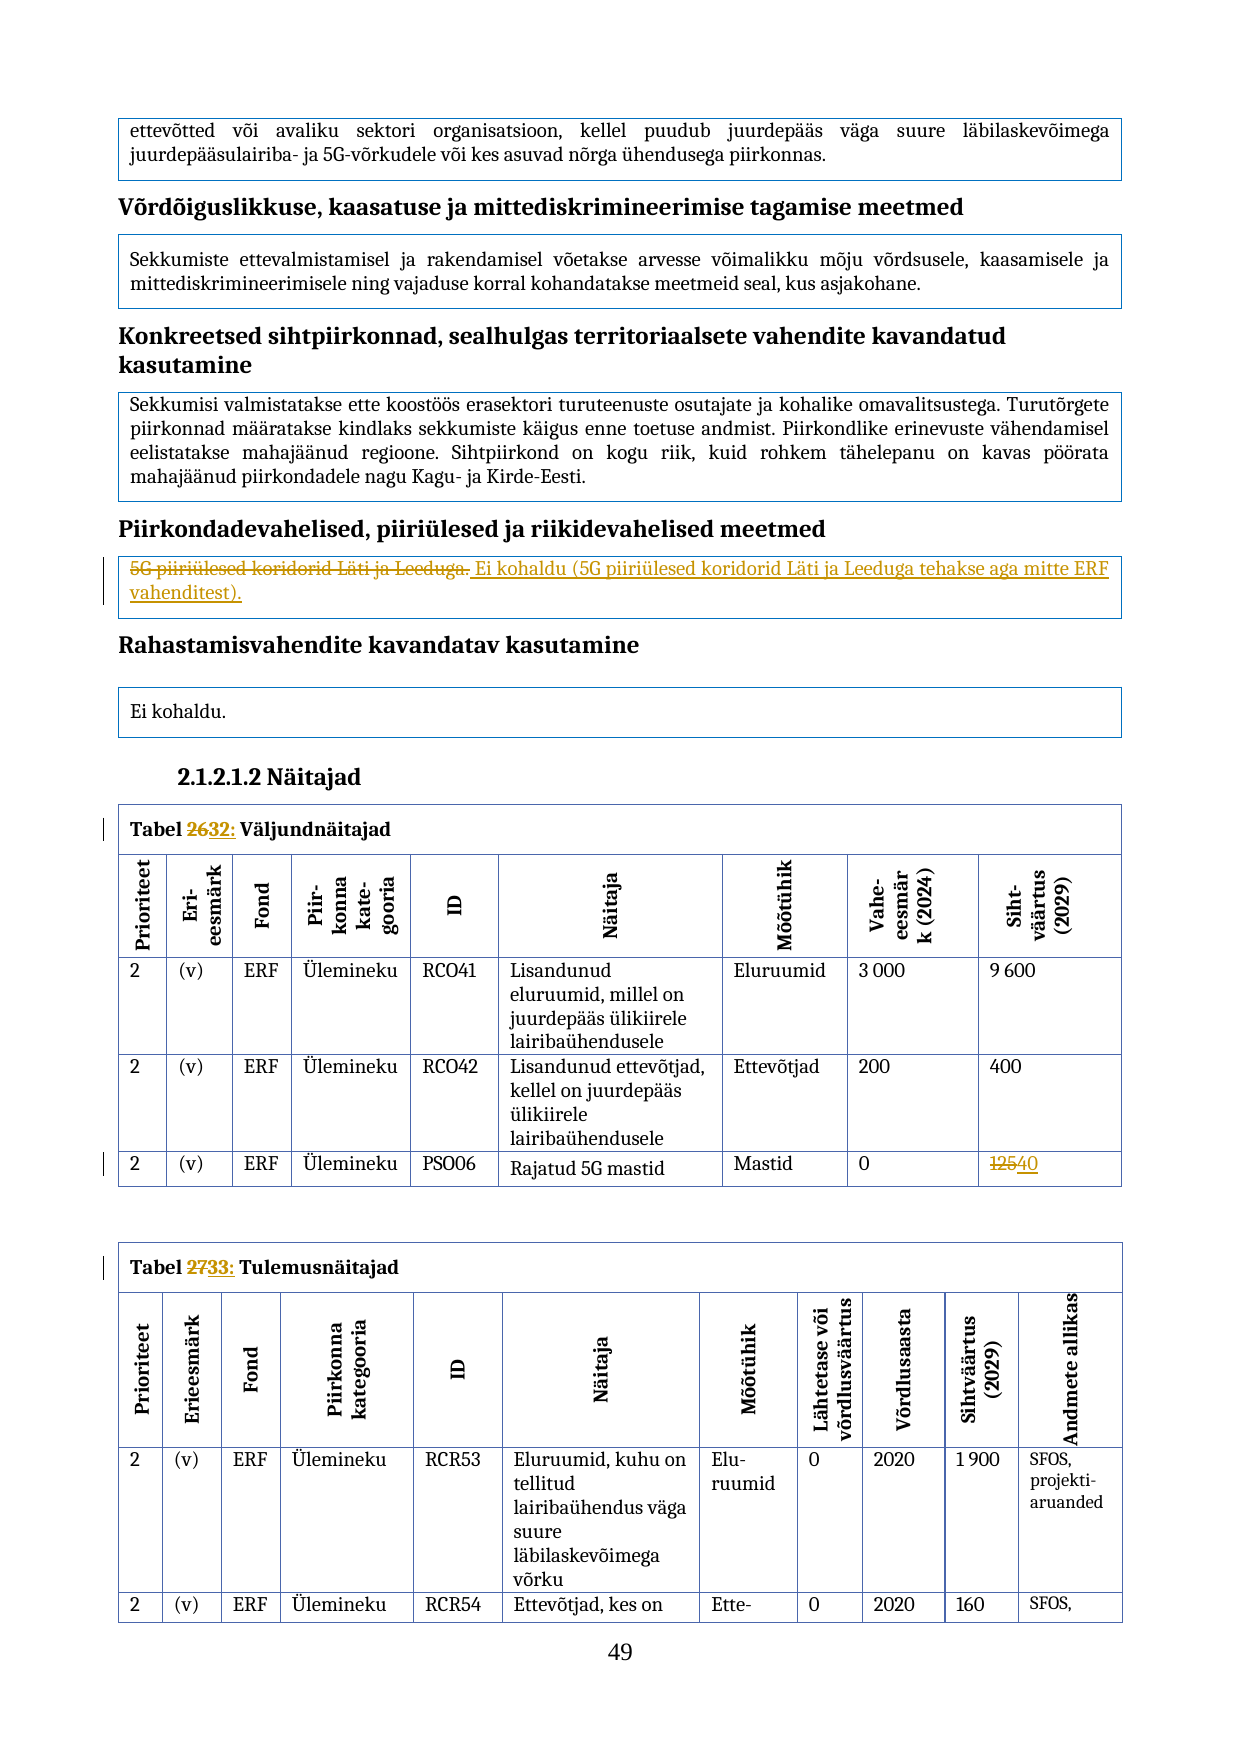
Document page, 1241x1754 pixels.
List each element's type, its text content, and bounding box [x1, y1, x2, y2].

subtitle 2.1.2.1.2 Näitajad [177, 763, 1122, 791]
table_cell Lisandunud ettevõtjad, kellel on juurdepääs ülikiirele lairibaühendusele [499, 1055, 722, 1151]
table_cell Prioriteet [119, 855, 166, 957]
table_cell (v) [167, 1152, 232, 1186]
table_cell ERF [233, 1152, 291, 1186]
table_cell ID [414, 1293, 502, 1447]
table_cell Piirkonna kategooria [281, 1293, 413, 1447]
text Võrdõiguslikkuse, kaasatuse ja mittediskrimineerimise tagamise meetmed [118, 193, 1122, 222]
table_cell ERF [233, 958, 291, 1054]
table_header [119, 557, 1121, 617]
table_cell Mõõtühik [700, 1293, 797, 1447]
table_cell 160 [946, 1593, 1018, 1622]
table_cell Fond [233, 855, 291, 957]
table_cell Siht-väärtus (2029) [979, 855, 1121, 957]
table_cell Vahe-eesmärk (2024) [848, 855, 978, 957]
table_cell Eri-eesmärk [167, 855, 232, 957]
table_cell 400 [979, 1055, 1121, 1151]
table_cell Ette-võtjad [700, 1593, 797, 1622]
table_cell 200 [848, 1055, 978, 1151]
table_cell Näitaja [499, 855, 722, 957]
text Rahastamisvahendite kavandatav kasutamine [118, 631, 1122, 660]
table_cell Lisandunud eluruumid, millel on juurdepääs ülikiirele lairibaühendusele [499, 958, 722, 1054]
table_cell Rajatud 5G mastid [499, 1152, 722, 1186]
table_cell PSO06 [411, 1152, 498, 1186]
table_cell Ülemineku [281, 1593, 413, 1622]
table_cell RCR53 [414, 1448, 502, 1592]
table_cell Fond [222, 1293, 280, 1447]
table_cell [1019, 1593, 1122, 1622]
table_cell Ülemineku [292, 958, 410, 1054]
table_cell 2 [119, 958, 166, 1054]
table_cell ERF [233, 1055, 291, 1151]
table_cell RCR54 [414, 1593, 502, 1622]
table_cell 9 600 [979, 958, 1121, 1054]
table_cell ERF [222, 1448, 280, 1592]
table_cell [979, 1152, 1121, 1186]
table_cell 2020 [863, 1593, 944, 1622]
table_cell Lähtetase või võrdlusväärtus [798, 1293, 862, 1447]
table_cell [503, 1593, 699, 1622]
table_cell Eluruumid, kuhu on tellitud lairibaühendus väga suure läbilaskevõimega võrku [503, 1448, 699, 1592]
table_cell Ülemineku [292, 1055, 410, 1151]
table_cell Mastid [723, 1152, 847, 1186]
table_cell Elu-ruumid [700, 1448, 797, 1592]
table_cell 3 000 [848, 958, 978, 1054]
table_cell (v) [163, 1593, 221, 1622]
table_cell (v) [163, 1448, 221, 1592]
text Piirkondadevahelised, piiriülesed ja riikidevahelised meetmed [118, 515, 1122, 543]
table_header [119, 119, 1121, 179]
table_cell 2 [119, 1152, 166, 1186]
table_header Ei kohaldu. [119, 688, 1121, 737]
table_cell Ettevõtjad [723, 1055, 847, 1151]
table_cell 0 [798, 1593, 862, 1622]
table_cell 2 [119, 1055, 166, 1151]
table_cell Andmete allikas [1019, 1293, 1122, 1447]
table_cell RCO42 [411, 1055, 498, 1151]
table_cell 0 [798, 1448, 862, 1592]
table_cell (v) [167, 958, 232, 1054]
table_cell RCO41 [411, 958, 498, 1054]
table_cell Erieesmärk [163, 1293, 221, 1447]
table_cell 2 [119, 1593, 162, 1622]
table_cell Piir- konna kate-gooria [292, 855, 410, 957]
table_cell Sihtväärtus (2029) [946, 1293, 1018, 1447]
table_cell ID [411, 855, 498, 957]
table_cell 0 [848, 1152, 978, 1186]
table_cell (v) [167, 1055, 232, 1151]
table_cell SFOS, projekti-aruanded [1019, 1448, 1122, 1592]
text Konkreetsed sihtpiirkonnad, sealhulgas territoriaalsete vahendite kavandatud kasutamine [118, 322, 1122, 379]
table_header Sekkumisi valmistatakse ette koostöös erasektori turuteenuste osutajate ja kohalike omavalitsustega. Turutõrgete piirkonnad määratakse kindlaks sekkumiste käigus enne toetuse andmist. Piirkondlike erinevuste vähendamisel eelistatakse mahajäänud regioone. Sihtpiirkond on kogu riik, kuid rohkem tähelepanu on kavas pöörata mahajäänud piirkondadele nagu Kagu- ja Kirde-Eesti. [119, 393, 1121, 501]
table_header Tabel : Tulemusnäitajad [119, 1243, 1122, 1292]
table_cell 2020 [863, 1448, 944, 1592]
table_header Sekkumiste ettevalmistamisel ja rakendamisel võetakse arvesse võimalikku mõju võrdsusele, kaasamisele ja mittediskrimineerimisele ning vajaduse korral kohandatakse meetmeid seal, kus asjakohane. [119, 235, 1121, 308]
table_cell Mõõtühik [723, 855, 847, 957]
table_cell 1 900 [946, 1448, 1018, 1592]
table_cell Ülemineku [292, 1152, 410, 1186]
table_cell Eluruumid [723, 958, 847, 1054]
table_cell Prioriteet [119, 1293, 162, 1447]
table_cell Näitaja [503, 1293, 699, 1447]
table_cell ERF [222, 1593, 280, 1622]
table_cell Ülemineku [281, 1448, 413, 1592]
table_cell 2 [119, 1448, 162, 1592]
table_header Tabel : Väljundnäitajad [119, 805, 1121, 854]
table_cell Võrdlusaasta [863, 1293, 944, 1447]
